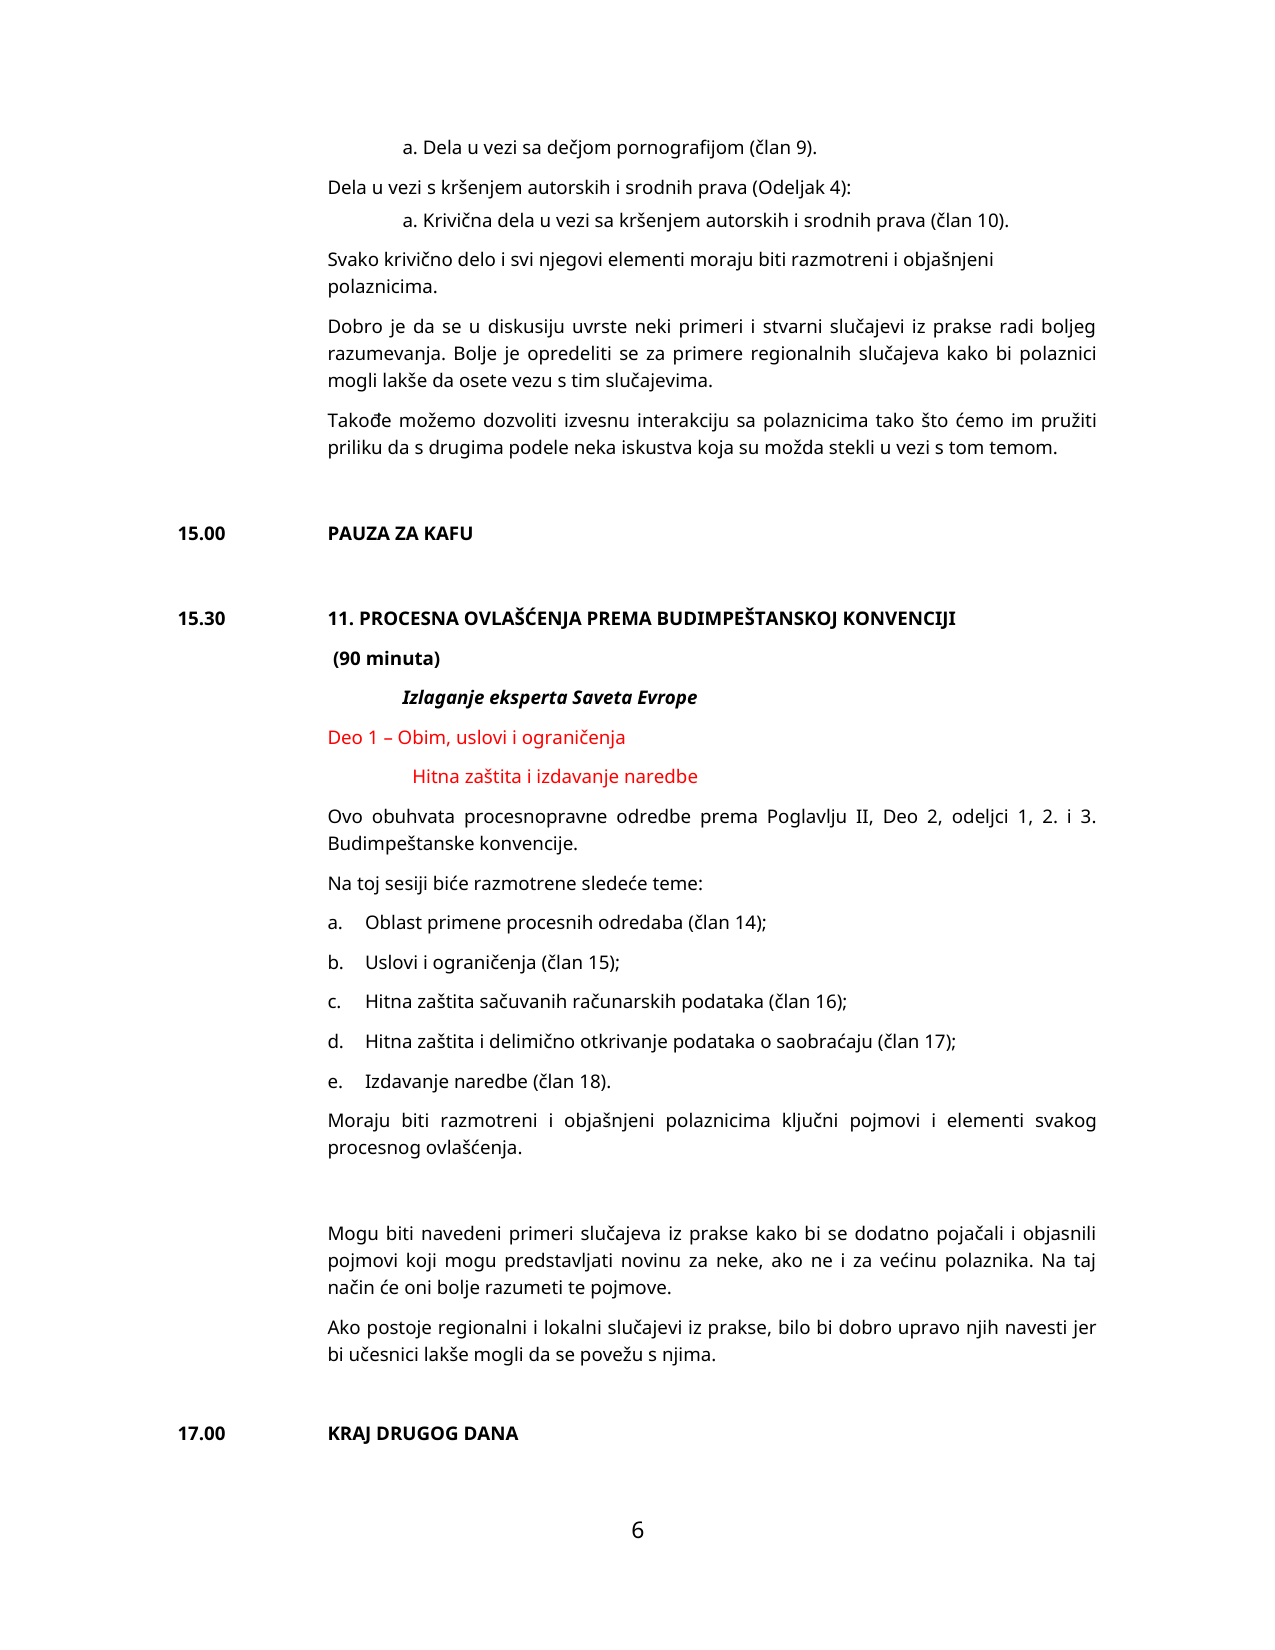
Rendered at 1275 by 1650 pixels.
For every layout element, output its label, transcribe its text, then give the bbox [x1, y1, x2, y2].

list Uslovi i ograničenja (član 15); [327, 948, 1098, 975]
text a. Dela u vezi sa dečjom pornografijom (član 9). [327, 133, 1098, 160]
text Ovo obuhvata procesnopravne odredbe prema Poglavlju II, Deo 2, odeljci 1, 2. i 3. Budimpeštanske konvencije. [327, 802, 1098, 856]
text 17.00 KRAJ DRUGOG DANA [177, 1419, 1098, 1446]
text 15.00 PAUZA ZA KAFU [177, 518, 1098, 545]
text Na toj sesiji biće razmotrene sledeće teme: [177, 868, 1098, 896]
text Svako krivično delo i svi njegovi elementi moraju biti razmotreni i objašnjeni polaznicima. [327, 245, 1098, 299]
text Ako postoje regionalni i lokalni slučajevi iz prakse, bilo bi dobro upravo njih navesti jer bi učesnici lakše mogli da se povežu s njima. [327, 1312, 1098, 1367]
text Dela u vezi s kršenjem autorskih i srodnih prava (Odeljak 4): [252, 172, 1098, 199]
text (90 minuta) [333, 643, 1098, 671]
text Dobro je da se u diskusiju uvrste neki primeri i stvarni slučajevi iz prakse radi boljeg razumevanja. Bolje je opredeliti se za primere regionalnih slučajeva kako bi polaznici mogli lakše da osete vezu s tim slučajevima. [327, 312, 1098, 393]
text Deo 1 – Obim, uslovi i ograničenja [327, 723, 1098, 750]
text 15.30 11. PROCESNA OVLAŠĆENJA PREMA BUDIMPEŠTANSKOJ KONVENCIJI [177, 604, 1098, 631]
list Hitna zaštita i delimično otkrivanje podataka o saobraćaju (član 17); [327, 1027, 1098, 1054]
text a. Krivična dela u vezi sa kršenjem autorskih i srodnih prava (član 10). [327, 206, 1098, 233]
list Oblast primene procesnih odredaba (član 14); [327, 908, 1098, 935]
list Hitna zaštita sačuvanih računarskih podataka (član 16); [327, 987, 1098, 1014]
text Mogu biti navedeni primeri slučajeva iz prakse kako bi se dodatno pojačali i objasnili pojmovi koji mogu predstavljati novinu za neke, ako ne i za većinu polaznika. Na taj način će oni bolje razumeti te pojmove. [327, 1219, 1098, 1300]
text Takođe možemo dozvoliti izvesnu interakciju sa polaznicima tako što ćemo im pružiti priliku da s drugima podele neka iskustva koja su možda stekli u vezi s tom temom. [327, 406, 1098, 460]
text Izlaganje eksperta Saveta Evrope [333, 683, 1098, 710]
list Izdavanje naredbe (član 18). [327, 1066, 1098, 1093]
text Hitna zaštita i izdavanje naredbe [327, 762, 1098, 789]
text Moraju biti razmotreni i objašnjeni polaznicima ključni pojmovi i elementi svakog procesnog ovlašćenja. [327, 1106, 1098, 1160]
